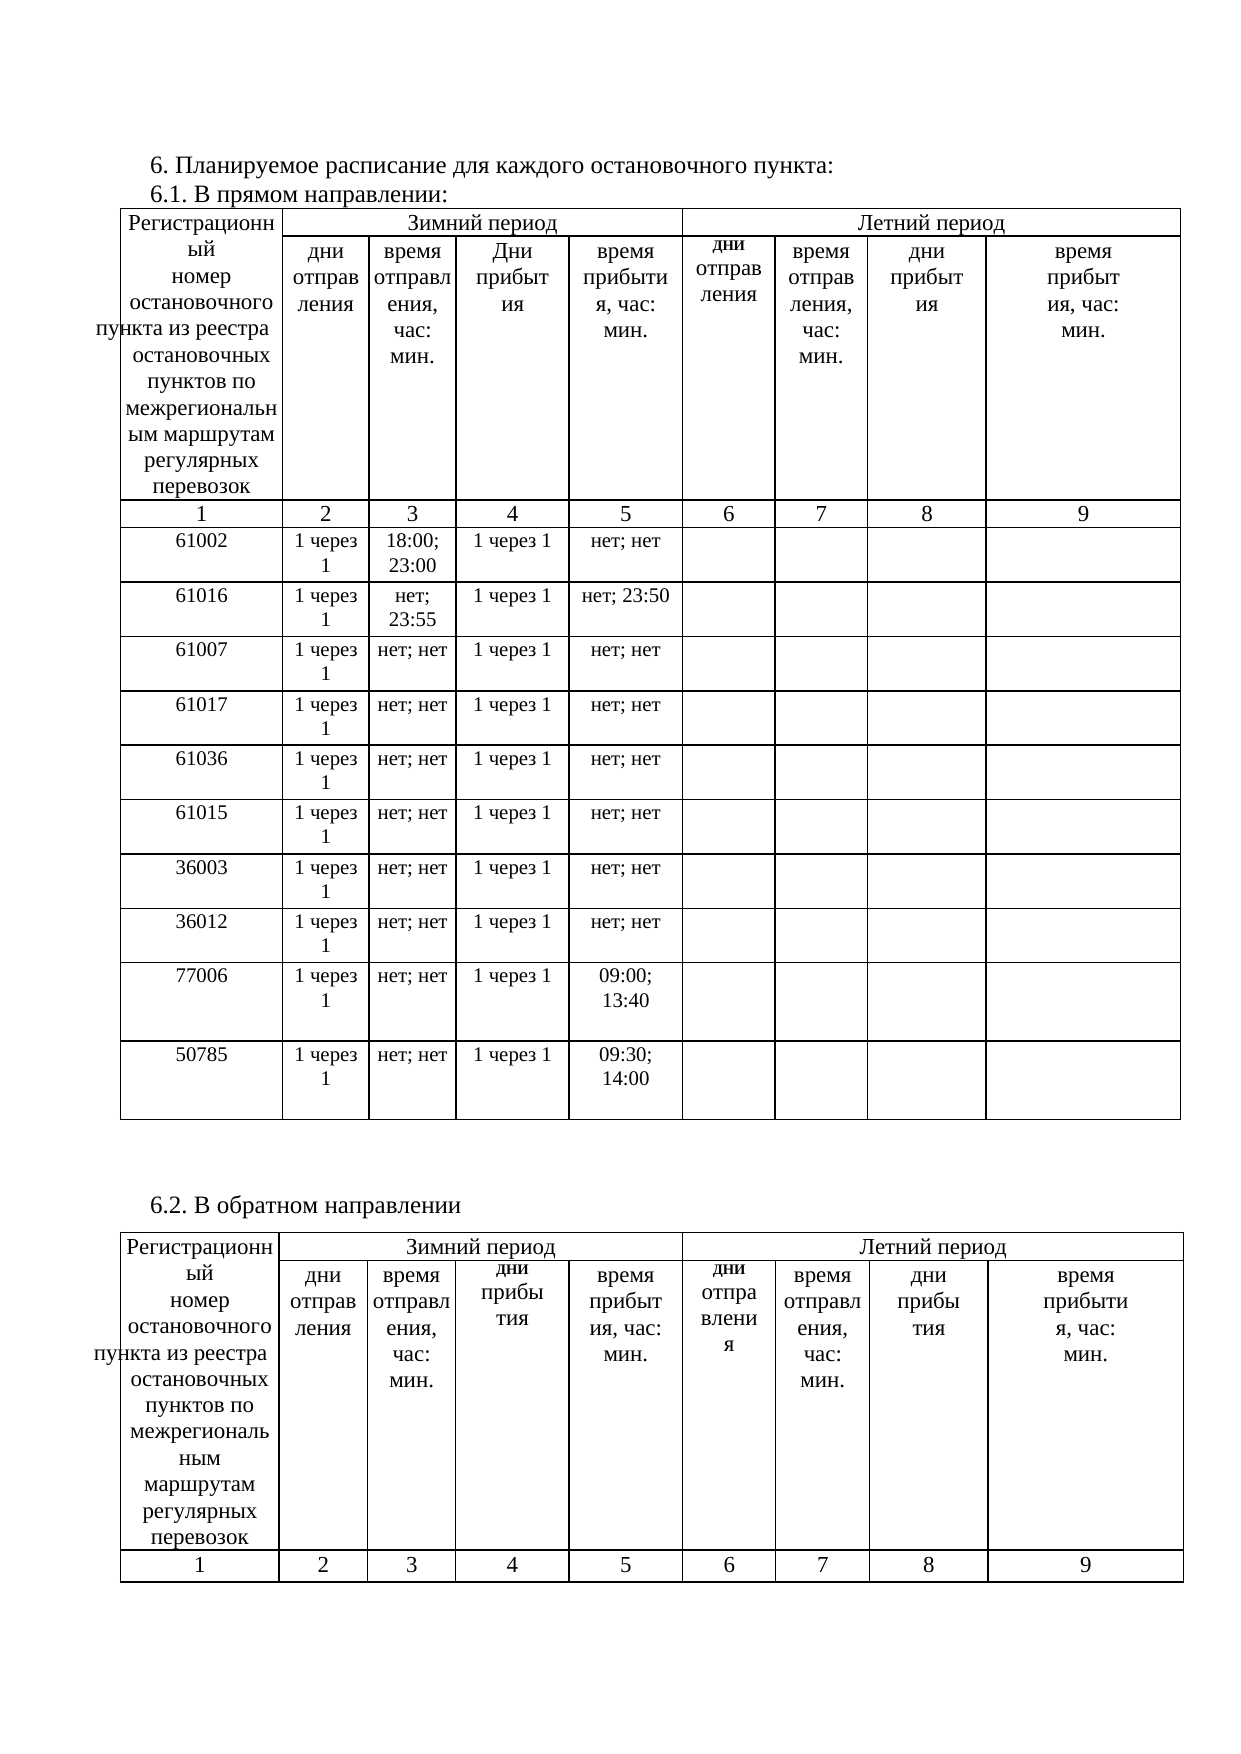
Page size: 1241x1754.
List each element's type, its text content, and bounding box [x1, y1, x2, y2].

table_header Летний период [683, 209, 1180, 235]
table_cell [776, 855, 867, 907]
table_cell нет; нет [570, 800, 682, 853]
table_cell [987, 692, 1180, 744]
table_cell дни прибы тия [870, 1261, 987, 1549]
table_cell 7 [776, 501, 867, 527]
table_cell 1 через 1 [457, 909, 568, 962]
table_cell нет; нет [370, 1042, 455, 1119]
table_cell [683, 855, 774, 907]
table_cell 61016 [121, 583, 282, 636]
table_cell 61007 [121, 637, 282, 690]
table_cell ДНИ отправ ления [683, 237, 774, 499]
table_header Зимний период [280, 1233, 682, 1259]
table_cell 61036 [121, 746, 282, 799]
table_cell дни отправ ления [283, 237, 368, 499]
table_cell 8 [870, 1551, 987, 1581]
table_cell нет; нет [370, 746, 455, 799]
table_cell [987, 963, 1180, 1040]
table_cell время прибыти я, час: мин. [570, 237, 682, 499]
table_cell дни прибыт ия [868, 237, 985, 499]
table_cell [868, 528, 985, 581]
table_cell 1 через 1 [283, 800, 368, 853]
table_cell нет; нет [570, 692, 682, 744]
table_cell [776, 963, 867, 1040]
table_cell 9 [989, 1551, 1183, 1581]
table_cell [683, 637, 774, 690]
table_cell 9 [987, 501, 1180, 527]
table_cell [683, 528, 774, 581]
table_cell [987, 637, 1180, 690]
table_cell 1 через 1 [457, 528, 568, 581]
table_cell 1 [121, 1551, 278, 1581]
table_cell [868, 909, 985, 962]
table_cell 36012 [121, 909, 282, 962]
table_header Летний период [683, 1233, 1183, 1259]
table_cell [776, 583, 867, 636]
table_cell 5 [570, 501, 682, 527]
table_cell 1 через 1 [457, 963, 568, 1040]
table_cell [868, 583, 985, 636]
table_cell 6 [683, 1551, 775, 1581]
table_cell [776, 528, 867, 581]
table_cell [776, 800, 867, 853]
table_cell нет; нет [570, 909, 682, 962]
table_cell 09:30; 14:00 [570, 1042, 682, 1119]
table_cell 1 через 1 [457, 800, 568, 853]
table_cell [868, 963, 985, 1040]
table_cell [776, 909, 867, 962]
table_cell 3 [368, 1551, 455, 1581]
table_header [121, 1233, 278, 1549]
table_cell нет; 23:50 [570, 583, 682, 636]
table_cell 4 [457, 501, 568, 527]
table_cell 1 через 1 [283, 746, 368, 799]
table_cell 1 через 1 [457, 583, 568, 636]
table_cell 36003 [121, 855, 282, 907]
table_cell 7 [776, 1551, 869, 1581]
table_cell 1 через 1 [457, 637, 568, 690]
table_cell нет; нет [570, 637, 682, 690]
table_cell время отправл ения, час: мин. [776, 1261, 869, 1549]
table_cell 2 [280, 1551, 367, 1581]
table_cell 2 [283, 501, 368, 527]
table_cell нет; нет [370, 855, 455, 907]
table_cell 77006 [121, 963, 282, 1040]
table_cell [683, 963, 774, 1040]
table_header Зимний период [283, 209, 682, 235]
text 6.1. В прямом направлении: [150, 179, 1090, 207]
table_cell 1 через 1 [283, 583, 368, 636]
table_cell нет; нет [570, 855, 682, 907]
table_cell 1 через 1 [283, 963, 368, 1040]
table_cell [776, 1042, 867, 1119]
table_cell время прибыти я, час: мин. [989, 1261, 1183, 1549]
text 6. Планируемое расписание для каждого остановочного пункта: [150, 150, 1090, 179]
table_cell [776, 746, 867, 799]
table_cell 18:00; 23:00 [370, 528, 455, 581]
table_cell [987, 583, 1180, 636]
table_cell ДНИ отпра влени я [683, 1261, 775, 1549]
table_cell 1 через 1 [457, 692, 568, 744]
table_cell 1 через 1 [283, 855, 368, 907]
table_cell [868, 692, 985, 744]
table_header Регистрационный номер остановочного пункта из реестра остановочных пунктов по межрегиональным маршрутам регулярных перевозок [121, 209, 282, 499]
table_cell [987, 1042, 1180, 1119]
table_cell 5 [570, 1551, 682, 1581]
table_cell [683, 800, 774, 853]
table_cell дни отправ ления [280, 1261, 367, 1549]
table_cell [868, 800, 985, 853]
table_cell нет; нет [570, 528, 682, 581]
table_cell 1 через 1 [283, 909, 368, 962]
table_cell 1 через 1 [283, 637, 368, 690]
table_cell 1 через 1 [283, 1042, 368, 1119]
table_cell [987, 746, 1180, 799]
table_cell [683, 909, 774, 962]
table_cell 61017 [121, 692, 282, 744]
table_cell время прибыт ия, час: мин. [987, 237, 1180, 499]
table_cell 4 [456, 1551, 568, 1581]
table_cell 1 через 1 [457, 746, 568, 799]
table_cell [987, 528, 1180, 581]
table_cell 1 через 1 [457, 1042, 568, 1119]
text 6.2. В обратном направлении [150, 1190, 1090, 1219]
table_cell время прибыт ия, час: мин. [570, 1261, 682, 1549]
table_cell нет; 23:55 [370, 583, 455, 636]
table_cell 8 [868, 501, 985, 527]
table_cell нет; нет [370, 692, 455, 744]
table_cell время отправл ения, час: мин. [368, 1261, 455, 1549]
table_cell [868, 855, 985, 907]
table_cell 09:00; 13:40 [570, 963, 682, 1040]
table_cell ДНИ прибы тия [456, 1261, 568, 1549]
table_cell [776, 692, 867, 744]
table_cell [868, 1042, 985, 1119]
table_cell 61002 [121, 528, 282, 581]
table_cell [868, 637, 985, 690]
table_cell нет; нет [370, 909, 455, 962]
table_cell [776, 637, 867, 690]
table_cell [683, 692, 774, 744]
table_cell [868, 746, 985, 799]
table_cell 1 через 1 [457, 855, 568, 907]
table_cell время отправ ления, час: мин. [776, 237, 867, 499]
table_cell нет; нет [370, 637, 455, 690]
table_cell [987, 855, 1180, 907]
table_cell [683, 1042, 774, 1119]
table_cell 50785 [121, 1042, 282, 1119]
table_cell 3 [370, 501, 455, 527]
table_cell время отправл ения, час: мин. [370, 237, 455, 499]
table_cell [683, 583, 774, 636]
table_cell 1 [121, 501, 282, 527]
table_cell 6 [683, 501, 774, 527]
table_cell 1 через 1 [283, 692, 368, 744]
table_cell [987, 800, 1180, 853]
table_cell нет; нет [570, 746, 682, 799]
table_cell нет; нет [370, 800, 455, 853]
table_cell [987, 909, 1180, 962]
table_cell 61015 [121, 800, 282, 853]
table_cell 1 через 1 [283, 528, 368, 581]
table_cell [683, 746, 774, 799]
table_cell нет; нет [370, 963, 455, 1040]
table_cell Дни прибыт ия [457, 237, 568, 499]
